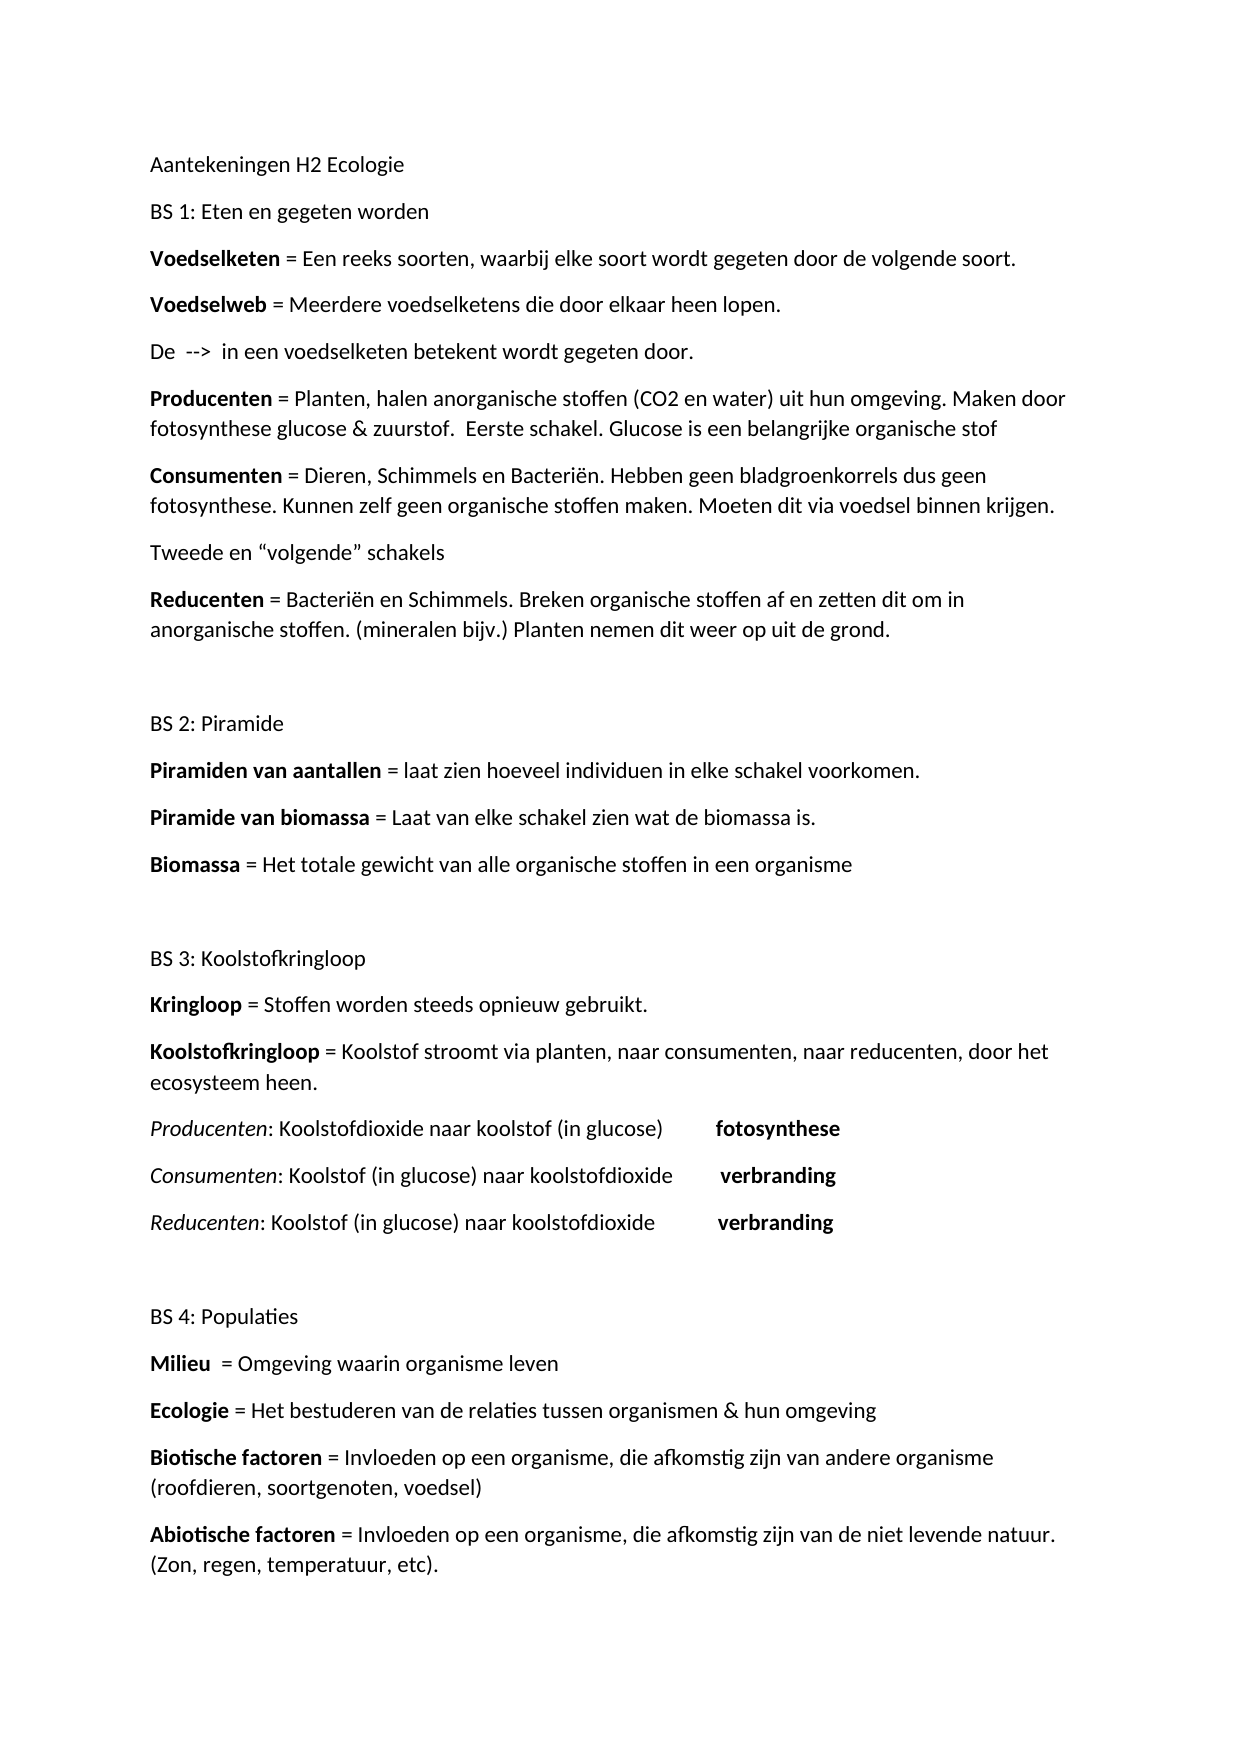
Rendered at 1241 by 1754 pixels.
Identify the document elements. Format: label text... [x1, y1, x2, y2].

text Biotische factoren = Invloeden op een organisme, die afkomstig zijn van andere organisme (roofdieren, soortgenoten, voedsel) [150, 1443, 1090, 1501]
text Producenten: Koolstofdioxide naar koolstof (in glucose) fotosynthese [150, 1114, 1090, 1143]
text Kringloop = Stoffen worden steeds opnieuw gebruikt. [150, 991, 1090, 1019]
text Abiotische factoren = Invloeden op een organisme, die afkomstig zijn van de niet levende natuur. (Zon, regen, temperatuur, etc). [150, 1520, 1090, 1578]
text Biomassa = Het totale gewicht van alle organische stoffen in een organisme [150, 850, 1090, 878]
text Piramiden van aantallen = laat zien hoeveel individuen in elke schakel voorkomen. [150, 756, 1090, 784]
text Tweede en “volgende” schakels [150, 538, 1090, 567]
text Aantekeningen H2 Ecologie [150, 150, 1090, 178]
text Milieu = Omgeving waarin organisme leven [150, 1349, 1090, 1377]
text Ecologie = Het bestuderen van de relaties tussen organismen & hun omgeving [150, 1396, 1090, 1424]
text Reducenten: Koolstof (in glucose) naar koolstofdioxide verbranding [150, 1208, 1090, 1236]
text BS 3: Koolstofkringloop [150, 944, 1090, 972]
text BS 2: Piramide [150, 709, 1090, 737]
text Voedselketen = Een reeks soorten, waarbij elke soort wordt gegeten door de volgende soort. [150, 244, 1090, 272]
text Voedselweb = Meerdere voedselketens die door elkaar heen lopen. [150, 291, 1090, 319]
text Producenten = Planten, halen anorganische stoffen (CO2 en water) uit hun omgeving. Maken door fotosynthese glucose & zuurstof. Eerste schakel. Glucose is een belangrijke organische stof [150, 384, 1090, 443]
text De --> in een voedselketen betekent wordt gegeten door. [150, 337, 1090, 366]
text Consumenten: Koolstof (in glucose) naar koolstofdioxide verbranding [150, 1161, 1090, 1189]
text BS 1: Eten en gegeten worden [150, 197, 1090, 225]
text BS 4: Populaties [150, 1302, 1090, 1330]
text Reducenten = Bacteriën en Schimmels. Breken organische stoffen af en zetten dit om in anorganische stoffen. (mineralen bijv.) Planten nemen dit weer op uit de grond. [150, 585, 1090, 644]
text Koolstofkringloop = Koolstof stroomt via planten, naar consumenten, naar reducenten, door het ecosysteem heen. [150, 1037, 1090, 1096]
text Consumenten = Dieren, Schimmels en Bacteriën. Hebben geen bladgroenkorrels dus geen fotosynthese. Kunnen zelf geen organische stoffen maken. Moeten dit via voedsel binnen krijgen. [150, 461, 1090, 520]
text Piramide van biomassa = Laat van elke schakel zien wat de biomassa is. [150, 803, 1090, 831]
